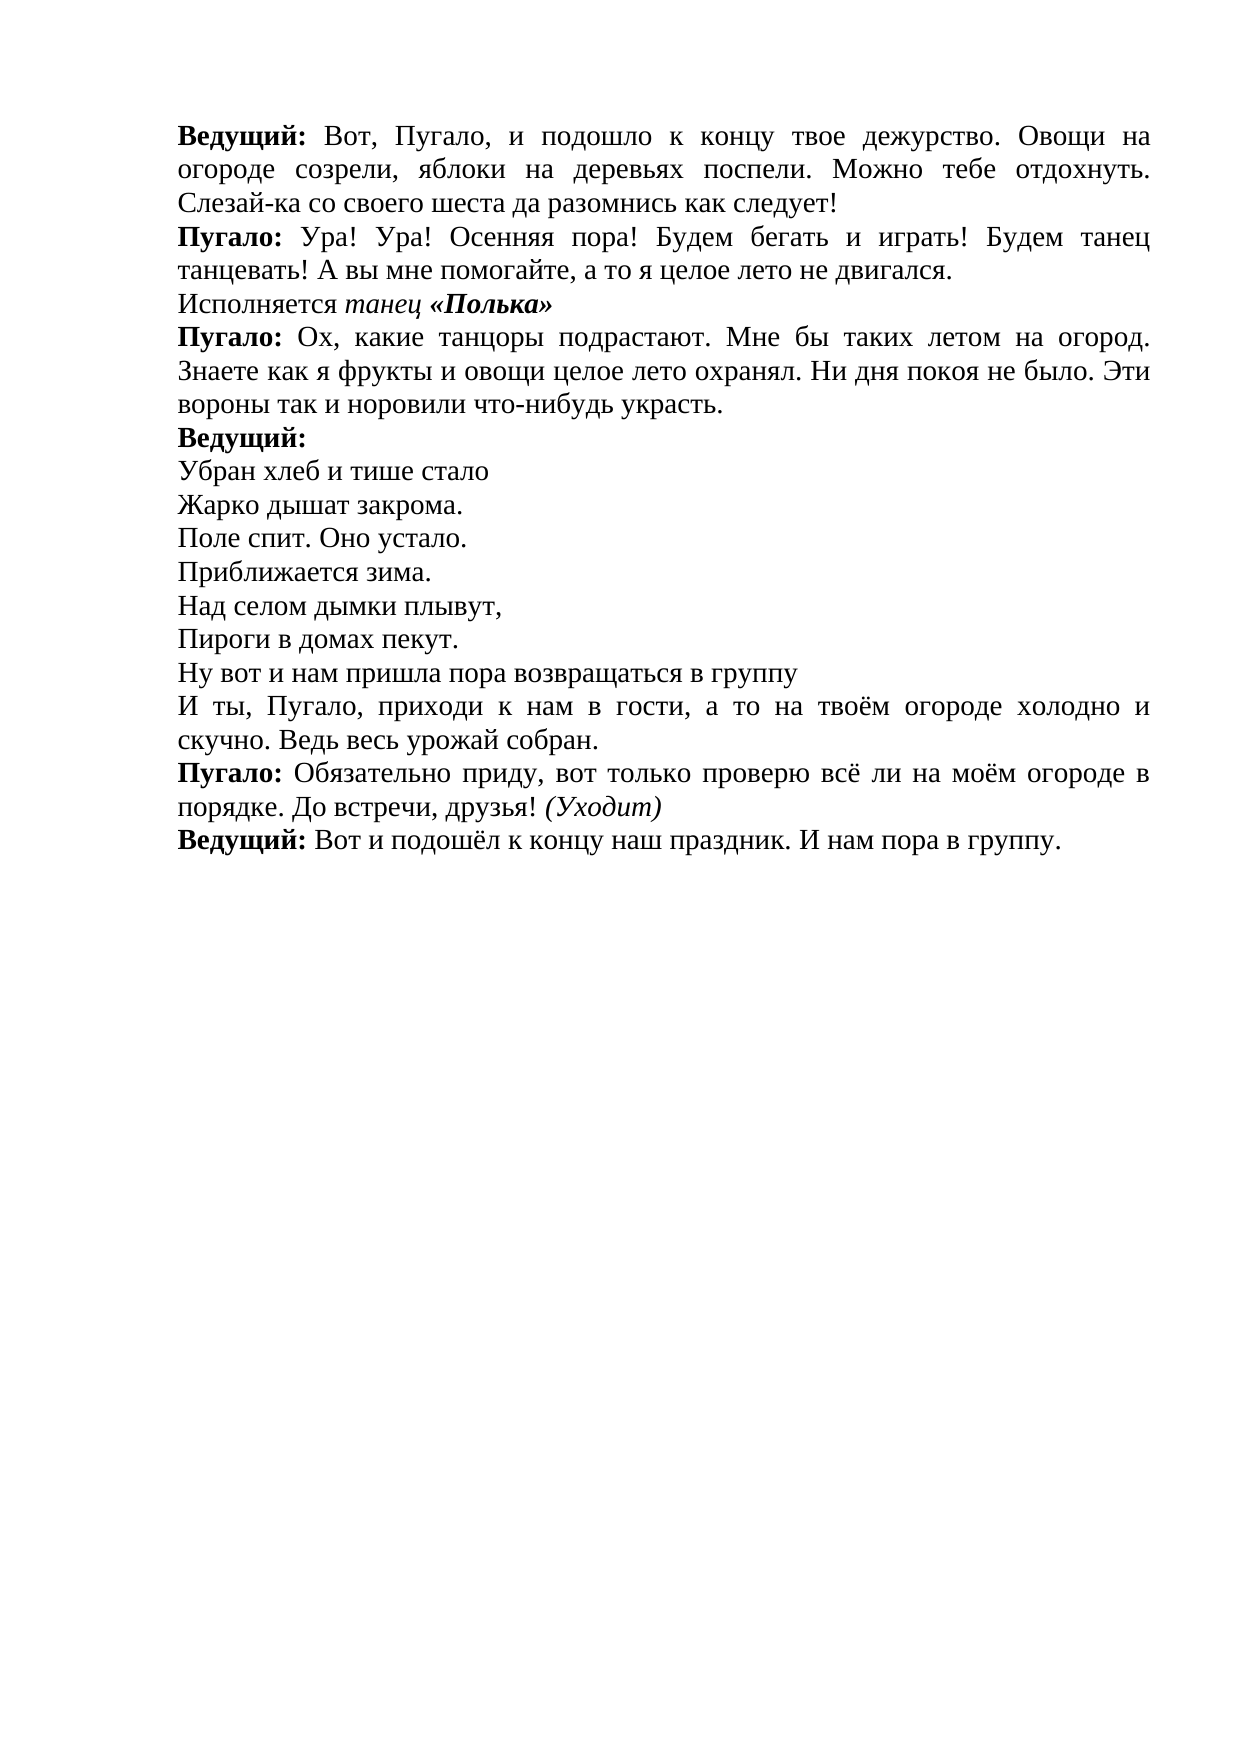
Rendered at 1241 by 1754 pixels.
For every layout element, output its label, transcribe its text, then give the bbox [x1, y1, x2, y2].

text Пугало: Ох, какие танцоры подрастают. Мне бы таких летом на огород. Знаете как я фрукты и овощи целое лето охранял. Ни дня покоя не было. Эти вороны так и норовили что-нибудь украсть. [177, 319, 1152, 420]
text Пугало: Ура! Ура! Осенняя пора! Будем бегать и играть! Будем танец танцевать! А вы мне помогайте, а то я целое лето не двигался. [177, 219, 1152, 286]
text Пироги в домах пекут. [177, 621, 1152, 655]
text Пугало: Обязательно приду, вот только проверю всё ли на моём огороде в порядке. До встречи, друзья! (Уходит) [177, 755, 1152, 822]
text Ведущий: Вот, Пугало, и подошло к концу твое дежурство. Овощи на огороде созрели, яблоки на деревьях поспели. Можно тебе отдохнуть. Слезай-ка со своего шеста да разомнись как следует! [177, 118, 1152, 219]
text Ну вот и нам пришла пора возвращаться в группу [177, 655, 1152, 688]
text Над селом дымки плывут, [177, 588, 1152, 621]
text Жарко дышат закрома. [177, 487, 1152, 521]
text Ведущий: Вот и подошёл к концу наш праздник. И нам пора в группу. [177, 822, 1152, 856]
text Убран хлеб и тише стало [177, 453, 1152, 487]
text Исполняется танец «Полька» [177, 286, 1152, 319]
text Ведущий: [177, 420, 1152, 453]
text И ты, Пугало, приходи к нам в гости, а то на твоём огороде холодно и скучно. Ведь весь урожай собран. [177, 688, 1152, 755]
text Поле спит. Оно устало. [177, 521, 1152, 554]
text Приближается зима. [177, 554, 1152, 588]
